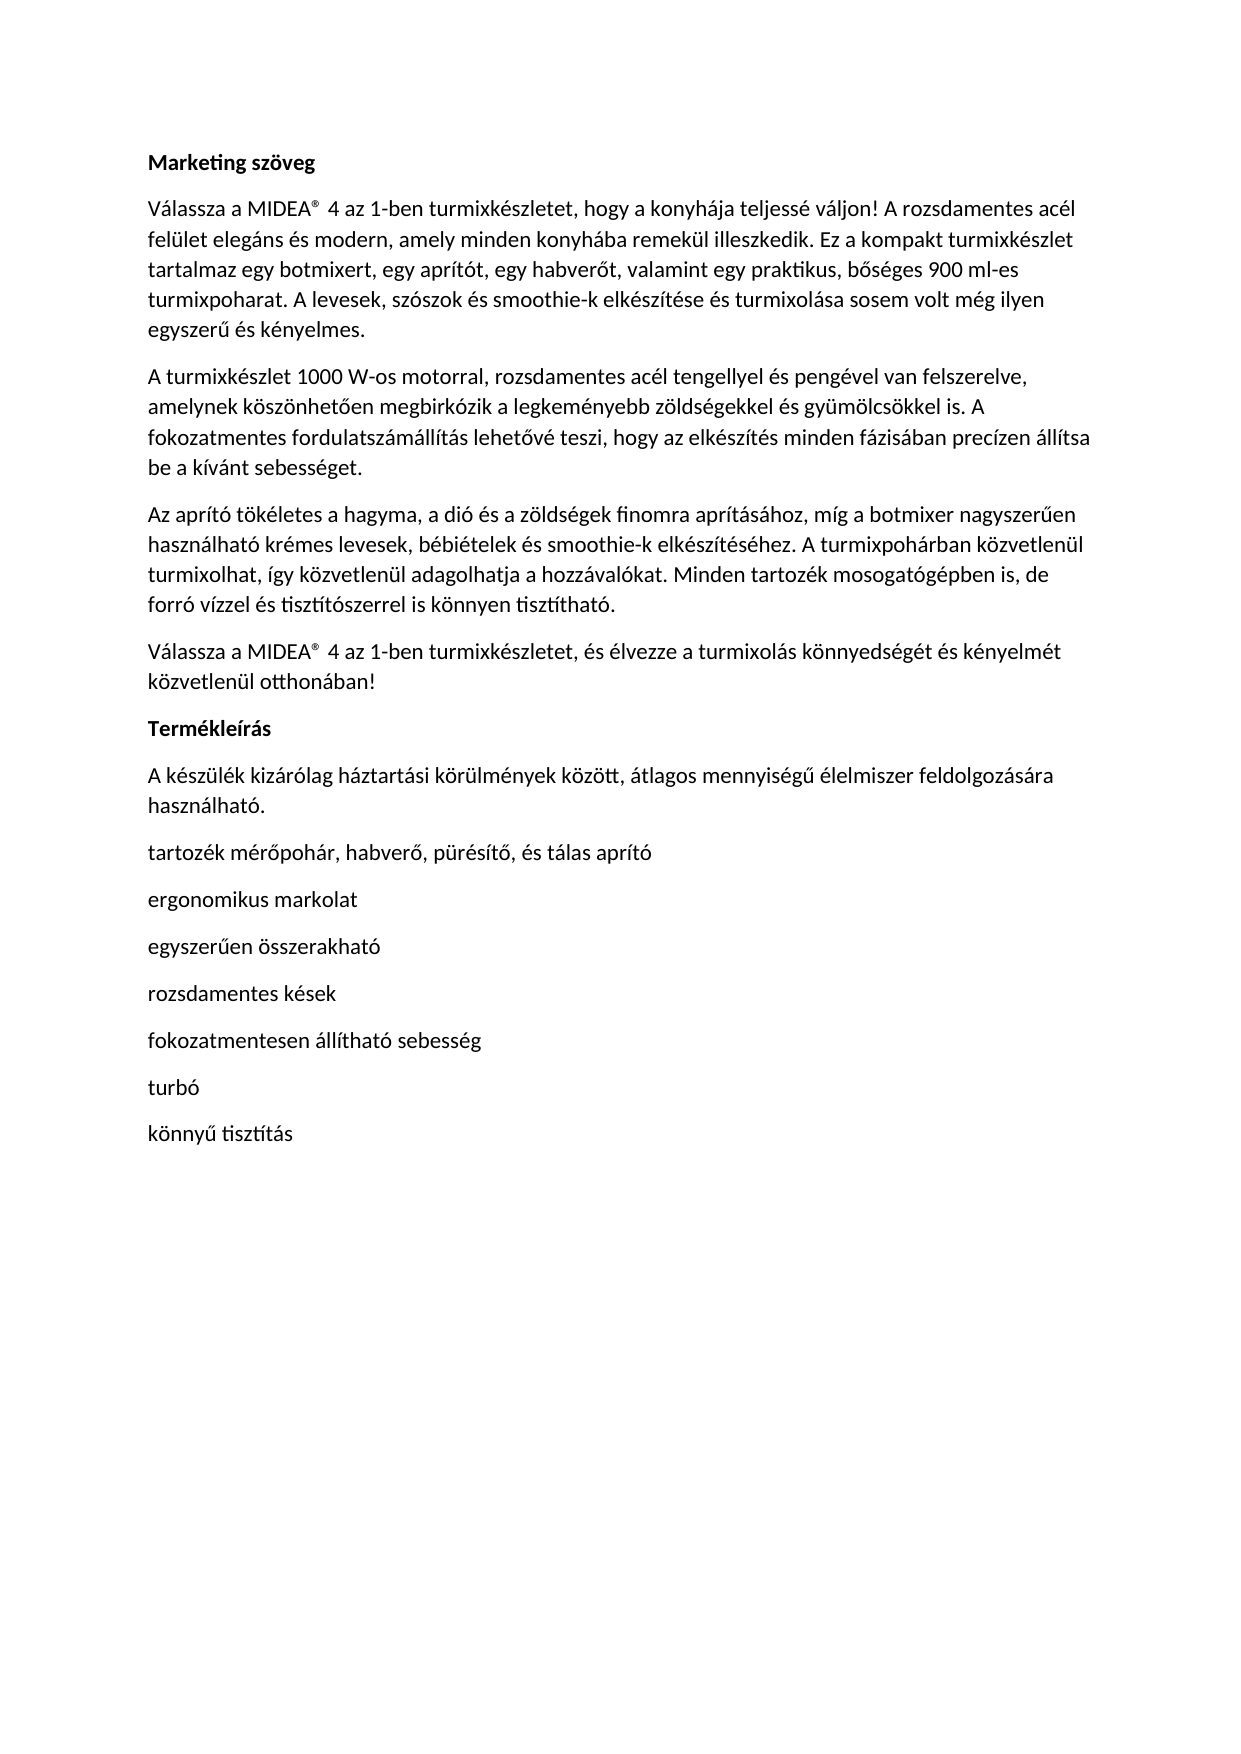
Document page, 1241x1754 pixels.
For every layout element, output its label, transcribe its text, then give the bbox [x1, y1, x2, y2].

text Termékleírás [148, 714, 1093, 742]
text turbó [148, 1073, 1093, 1101]
text könnyű tisztítás [148, 1119, 1093, 1147]
text A készülék kizárólag háztartási körülmények között, átlagos mennyiségű élelmiszer feldolgozására használható. [148, 761, 1093, 819]
text ergonomikus markolat [148, 885, 1093, 913]
text rozsdamentes kések [148, 979, 1093, 1007]
text egyszerűen összerakható [148, 932, 1093, 960]
text Az aprító tökéletes a hagyma, a dió és a zöldségek finomra aprításához, míg a botmixer nagyszerűen használható krémes levesek, bébiételek és smoothie-k elkészítéséhez. A turmixpohárban közvetlenül turmixolhat, így közvetlenül adagolhatja a hozzávalókat. Minden tartozék mosogatógépben is, de forró vízzel és tisztítószerrel is könnyen tisztítható. [148, 500, 1093, 618]
text Marketing szöveg [148, 148, 1093, 176]
text Válassza a MIDEA® 4 az 1-ben turmixkészletet, és élvezze a turmixolás könnyedségét és kényelmét közvetlenül otthonában! [148, 637, 1093, 695]
text tartozék mérőpohár, habverő, pürésítő, és tálas aprító [148, 838, 1093, 866]
text fokozatmentesen állítható sebesség [148, 1026, 1093, 1054]
text A turmixkészlet 1000 W-os motorral, rozsdamentes acél tengellyel és pengével van felszerelve, amelynek köszönhetően megbirkózik a legkeményebb zöldségekkel és gyümölcsökkel is. A fokozatmentes fordulatszámállítás lehetővé teszi, hogy az elkészítés minden fázisában precízen állítsa be a kívánt sebességet. [148, 362, 1093, 481]
text Válassza a MIDEA® 4 az 1-ben turmixkészletet, hogy a konyhája teljessé váljon! A rozsdamentes acél felület elegáns és modern, amely minden konyhába remekül illeszkedik. Ez a kompakt turmixkészlet tartalmaz egy botmixert, egy aprítót, egy habverőt, valamint egy praktikus, bőséges 900 ml-es turmixpoharat. A levesek, szószok és smoothie-k elkészítése és turmixolása sosem volt még ilyen egyszerű és kényelmes. [148, 194, 1093, 343]
